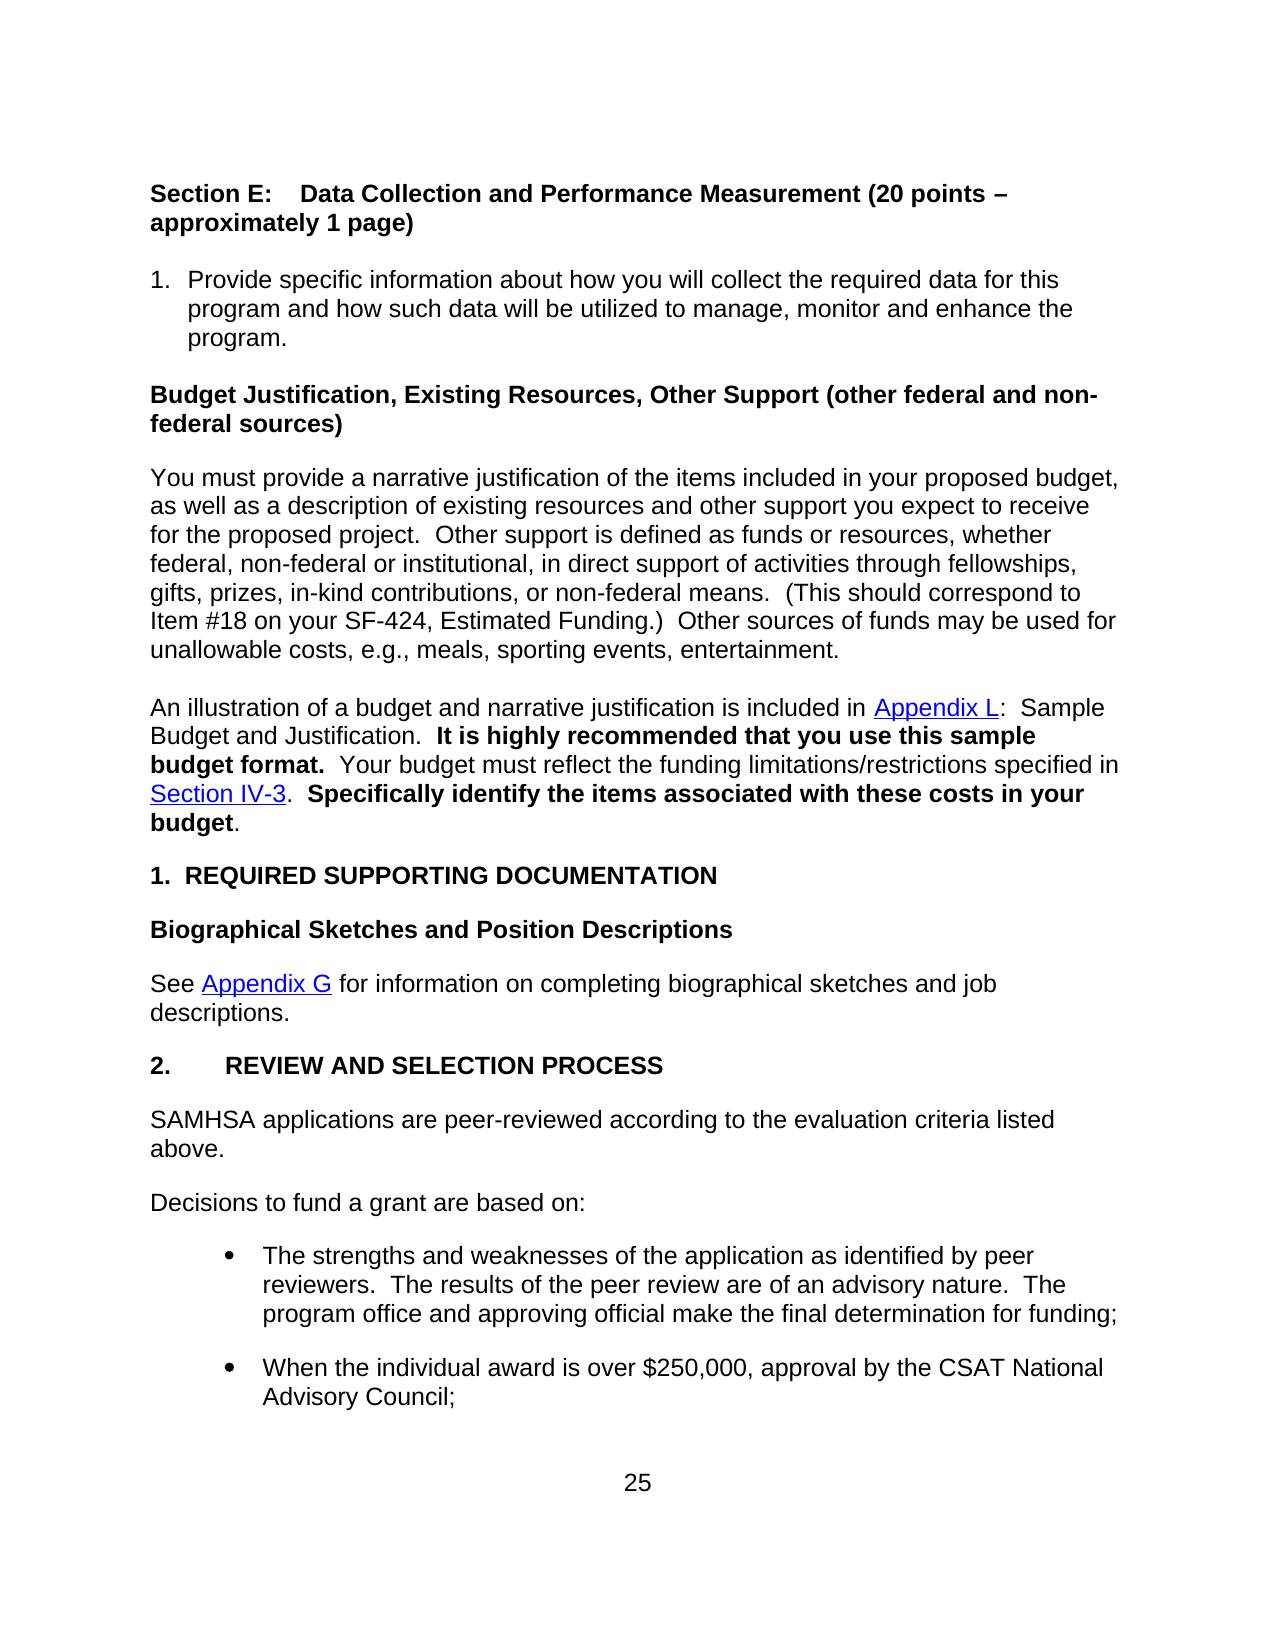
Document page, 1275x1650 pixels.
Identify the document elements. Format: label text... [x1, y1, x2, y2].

text You must provide a narrative justification of the items included in your proposed budget, as well as a description of existing resources and other support you expect to receive for the proposed project. Other support is defined as funds or resources, whether federal, non-federal or institutional, in direct support of activities through fellowships, gifts, prizes, in-kind contributions, or non-federal means. (This should correspond to Item #18 on your SF-424, Estimated Funding.) Other sources of funds may be used for unallowable costs, e.g., meals, sporting events, entertainment. [150, 462, 1125, 664]
subtitle 1. REQUIRED SUPPORTING DOCUMENTATION [150, 861, 1125, 890]
text SAMHSA applications are peer-reviewed according to the evaluation criteria listed above. [150, 1105, 1125, 1162]
text Biographical Sketches and Position Descriptions [150, 915, 1125, 944]
text Decisions to fund a grant are based on: [150, 1187, 1125, 1216]
text See Appendix G for information on completing biographical sketches and job descriptions. [150, 969, 1125, 1026]
text Section E: Data Collection and Performance Measurement (20 points – approximately 1 page) [150, 179, 1125, 236]
subtitle 2. REVIEW AND SELECTION PROCESS [150, 1051, 1125, 1080]
list The strengths and weaknesses of the application as identified by peer reviewers. The results of the peer review are of an advisory nature. The program office and approving official make the final determination for funding; [225, 1241, 1125, 1328]
text Budget Justification, Existing Resources, Other Support (other federal and non-federal sources) [150, 380, 1125, 437]
list Provide specific information about how you will collect the required data for this program and how such data will be utilized to manage, monitor and enhance the program. [150, 265, 1125, 351]
text An illustration of a budget and narrative justification is included in Appendix L: Sample Budget and Justification. It is highly recommended that you use this sample budget format. Your budget must reflect the funding limitations/restrictions specified in Section IV-3. Specifically identify the items associated with these costs in your budget. [150, 692, 1125, 836]
list When the individual award is over $250,000, approval by the CSAT National Advisory Council; [225, 1353, 1125, 1410]
